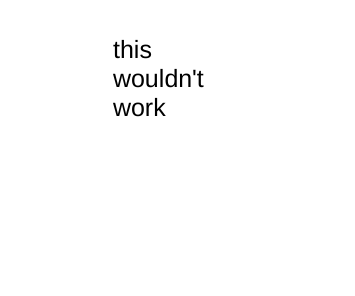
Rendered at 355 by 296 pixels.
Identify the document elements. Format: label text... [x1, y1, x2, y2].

text this wouldn't work [113, 35, 242, 122]
